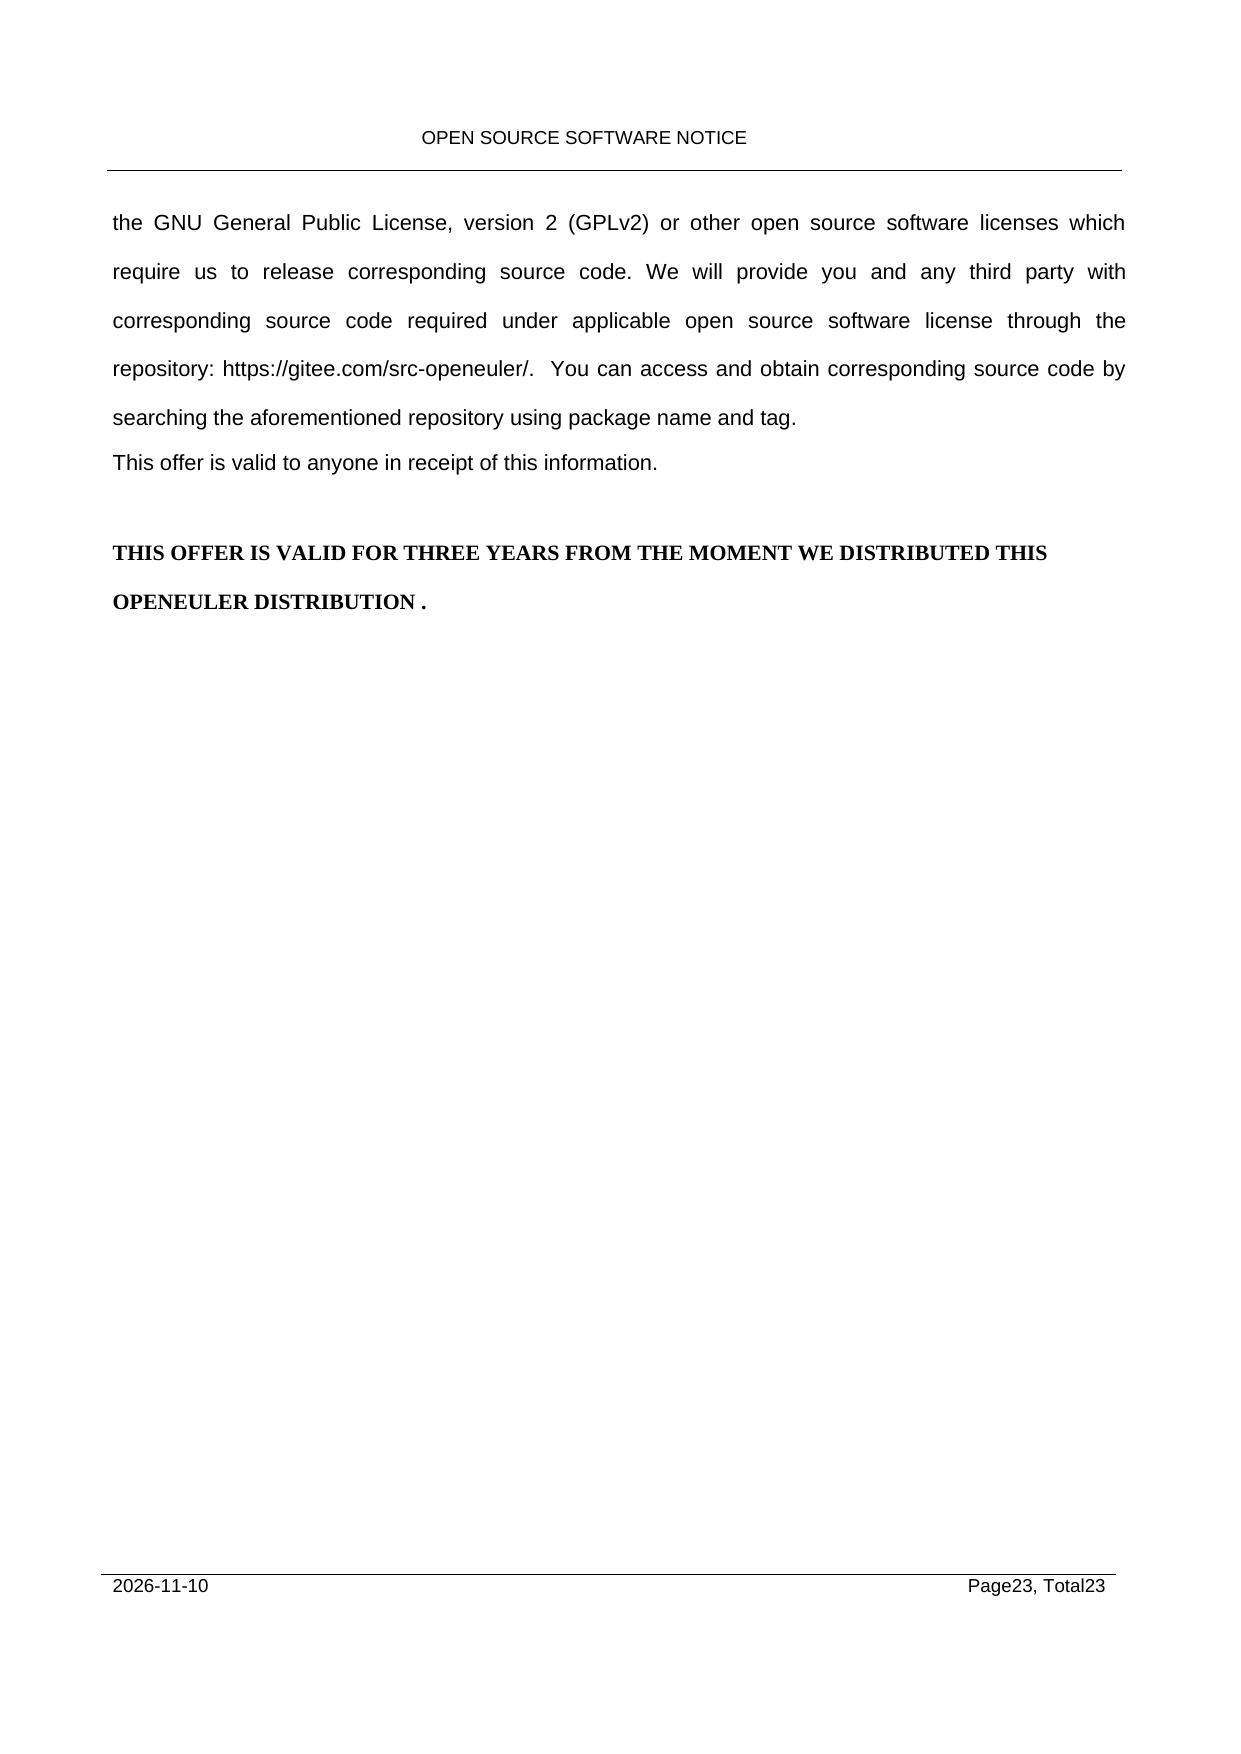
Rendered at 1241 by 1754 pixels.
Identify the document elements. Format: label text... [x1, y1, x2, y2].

text This offer is valid to anyone in receipt of this information. [112, 446, 1128, 479]
text THIS OFFER IS VALID FOR THREE YEARS FROM THE MOMENT WE DISTRIBUTED THIS OPENEULER DISTRIBUTION . [112, 537, 1128, 618]
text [112, 206, 1128, 434]
